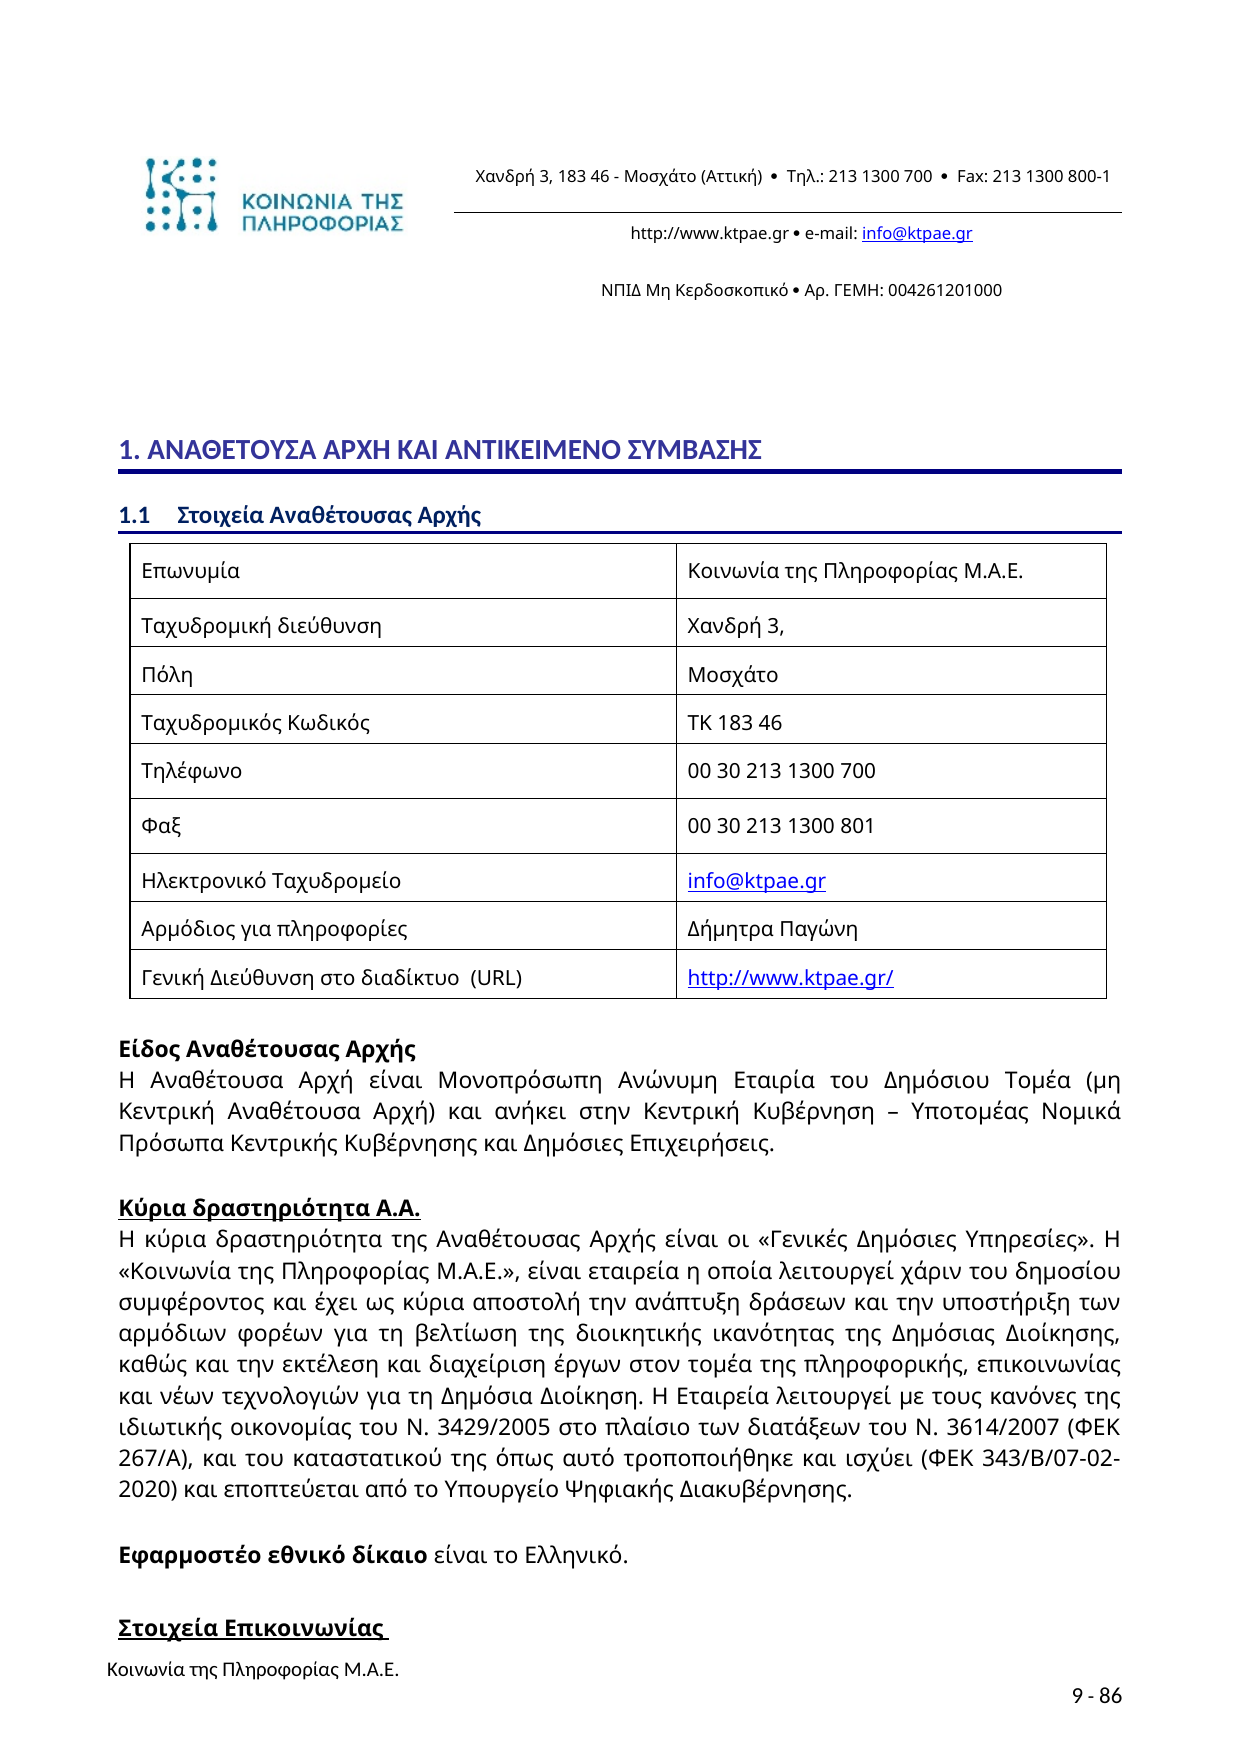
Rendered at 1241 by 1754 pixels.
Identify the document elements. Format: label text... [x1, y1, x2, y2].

table_cell Δήμητρα Παγώνη [677, 902, 1106, 949]
table_cell http://www.ktpae.gr/ [677, 950, 1106, 997]
table_cell 00 30 213 1300 801 [677, 799, 1106, 853]
picture [140, 156, 408, 238]
table_cell Ηλεκτρονικό Ταχυδρομείο [131, 854, 676, 901]
table_cell Μοσχάτο [677, 647, 1106, 694]
table_header Επωνυμία [131, 544, 676, 598]
text Είδος Αναθέτουσας Αρχής [118, 1033, 1122, 1064]
text Κύρια δραστηριότητα Α.Α. [118, 1192, 1122, 1223]
table_cell Χανδρή 3, [677, 599, 1106, 646]
table_header Κοινωνία της Πληροφορίας Μ.Α.Ε. [677, 544, 1106, 598]
text Η Αναθέτουσα Αρχή είναι Μονοπρόσωπη Ανώνυμη Εταιρία του Δημόσιου Τομέα (μη Κεντρική Αναθέτουσα Αρχή) και ανήκει στην Κεντρική Κυβέρνηση – Υποτομέας Νομικά Πρόσωπα Κεντρικής Κυβέρνησης και Δημόσιες Επιχειρήσεις. [118, 1064, 1122, 1158]
table_cell Ταχυδρομικός Κωδικός [131, 695, 676, 743]
table_cell info@ktpae.gr [677, 854, 1106, 901]
table_cell 00 30 213 1300 700 [677, 744, 1106, 798]
table_cell Γενική Διεύθυνση στο διαδίκτυο (URL) [131, 950, 676, 997]
table_cell Φαξ [131, 799, 676, 853]
text Στοιχεία Επικοινωνίας [118, 1611, 1122, 1643]
table_cell ΤΚ 183 46 [677, 695, 1106, 743]
text Η κύρια δραστηριότητα της Αναθέτουσας Αρχής είναι οι «Γενικές Δημόσιες Υπηρεσίες». Η «Κοινωνία της Πληροφορίας Μ.Α.Ε.», είναι εταιρεία η οποία λειτουργεί χάριν του δημοσίου συμφέροντος και έχει ως κύρια αποστολή την ανάπτυξη δράσεων και την υποστήριξη των αρμόδιων φορέων για τη βελτίωση της διοικητικής ικανότητας της Δημόσιας Διοίκησης, καθώς και την εκτέλεση και διαχείριση έργων στον τομέα της πληροφορικής, επικοινωνίας και νέων τεχνολογιών για τη Δημόσια Διοίκηση. Η Εταιρεία λειτουργεί με τους κανόνες της ιδιωτικής οικονομίας του N. 3429/2005 στο πλαίσιο των διατάξεων του N. 3614/2007 (ΦΕΚ 267/Α), και του καταστατικού της όπως αυτό τροποποιήθηκε και ισχύει (ΦΕΚ 343/Β/07-02-2020) και εποπτεύεται από το Υπουργείο Ψηφιακής Διακυβέρνησης. [118, 1223, 1122, 1504]
table_cell Αρμόδιος για πληροφορίες [131, 902, 676, 949]
subtitle 1.1 Στοιχεία Αναθέτουσας Αρχής [118, 499, 1122, 531]
subtitle 1. ΑΝΑΘΕΤΟΥΣΑ ΑΡΧΗ ΚΑΙ ΑΝΤΙΚΕΙΜΕΝΟ ΣΥΜΒΑΣΗΣ [118, 431, 1122, 469]
text Εφαρμοστέο εθνικό δίκαιο είναι το Ελληνικό. [118, 1539, 1122, 1571]
table_cell Ταχυδρομική διεύθυνση [131, 599, 676, 646]
table_cell Πόλη [131, 647, 676, 694]
table_cell Τηλέφωνο [131, 744, 676, 798]
